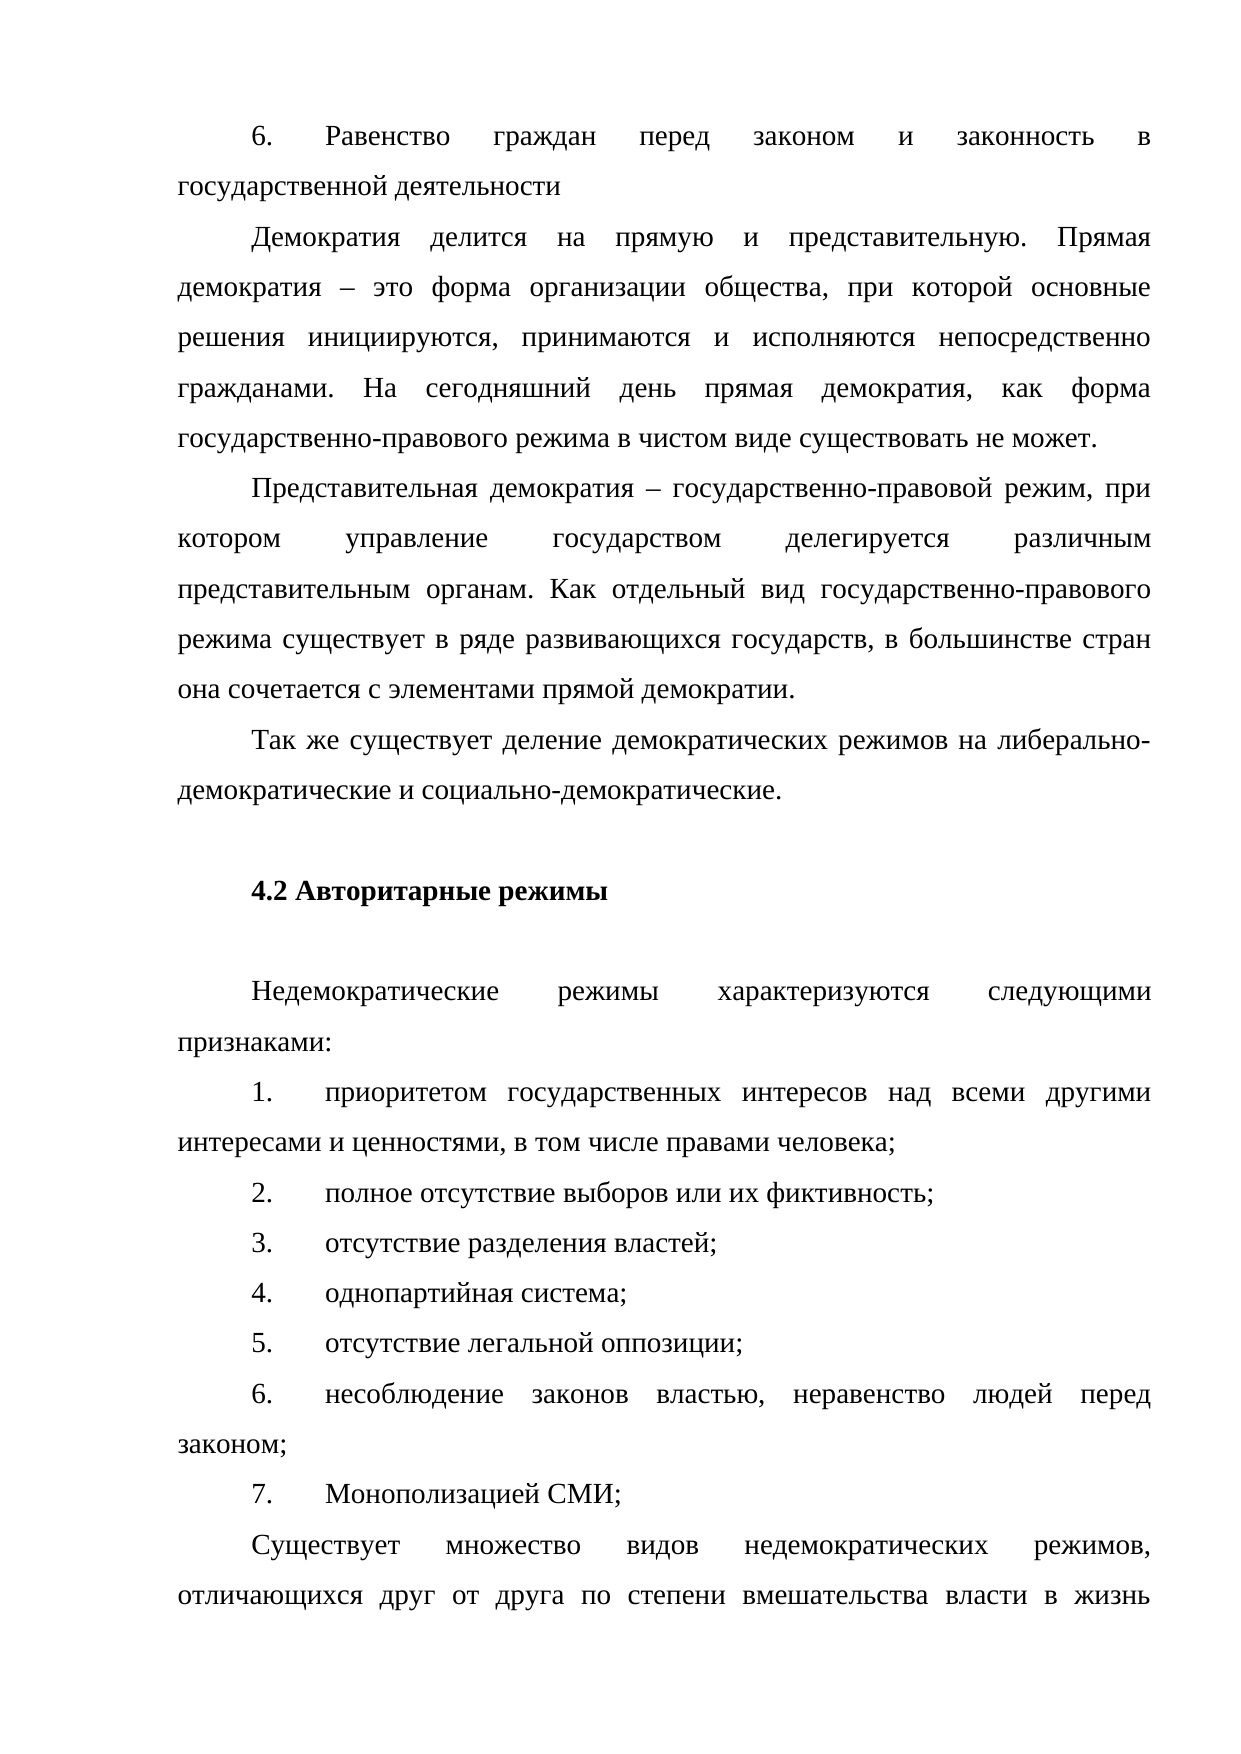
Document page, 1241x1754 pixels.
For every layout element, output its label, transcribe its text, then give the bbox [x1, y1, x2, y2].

text 4.2 Авторитарные режимы [177, 873, 1152, 906]
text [177, 1527, 1152, 1611]
list полное отсутствие выборов или их фиктивность; [177, 1175, 1152, 1208]
list отсутствие легальной оппозиции; [177, 1326, 1152, 1359]
list несоблюдение законов властью, неравенство людей перед законом; [177, 1376, 1152, 1460]
list однопартийная система; [177, 1275, 1152, 1309]
list Монополизацией СМИ; [177, 1477, 1152, 1510]
text Демократия делится на прямую и представительную. Прямая демократия – это форма организации общества, при которой основные решения инициируются, принимаются и исполняются непосредственно гражданами. На сегодняшний день прямая демократия, как форма государственно-правового режима в чистом виде существовать не может. [177, 219, 1152, 453]
list отсутствие разделения властей; [177, 1225, 1152, 1258]
text Представительная демократия – государственно-правовой режим, при котором управление государством делегируется различным представительным органам. Как отдельный вид государственно-правового режима существует в ряде развивающихся государств, в большинстве стран она сочетается с элементами прямой демократии. [177, 470, 1152, 705]
text Недемократические режимы характеризуются следующими признаками: [177, 973, 1152, 1057]
list приоритетом государственных интересов над всеми другими интересами и ценностями, в том числе правами человека; [177, 1074, 1152, 1158]
list Равенство граждан перед законом и законность в государственной деятельности [177, 118, 1152, 202]
text Так же существует деление демократических режимов на либерально-демократические и социально-демократические. [177, 722, 1152, 806]
